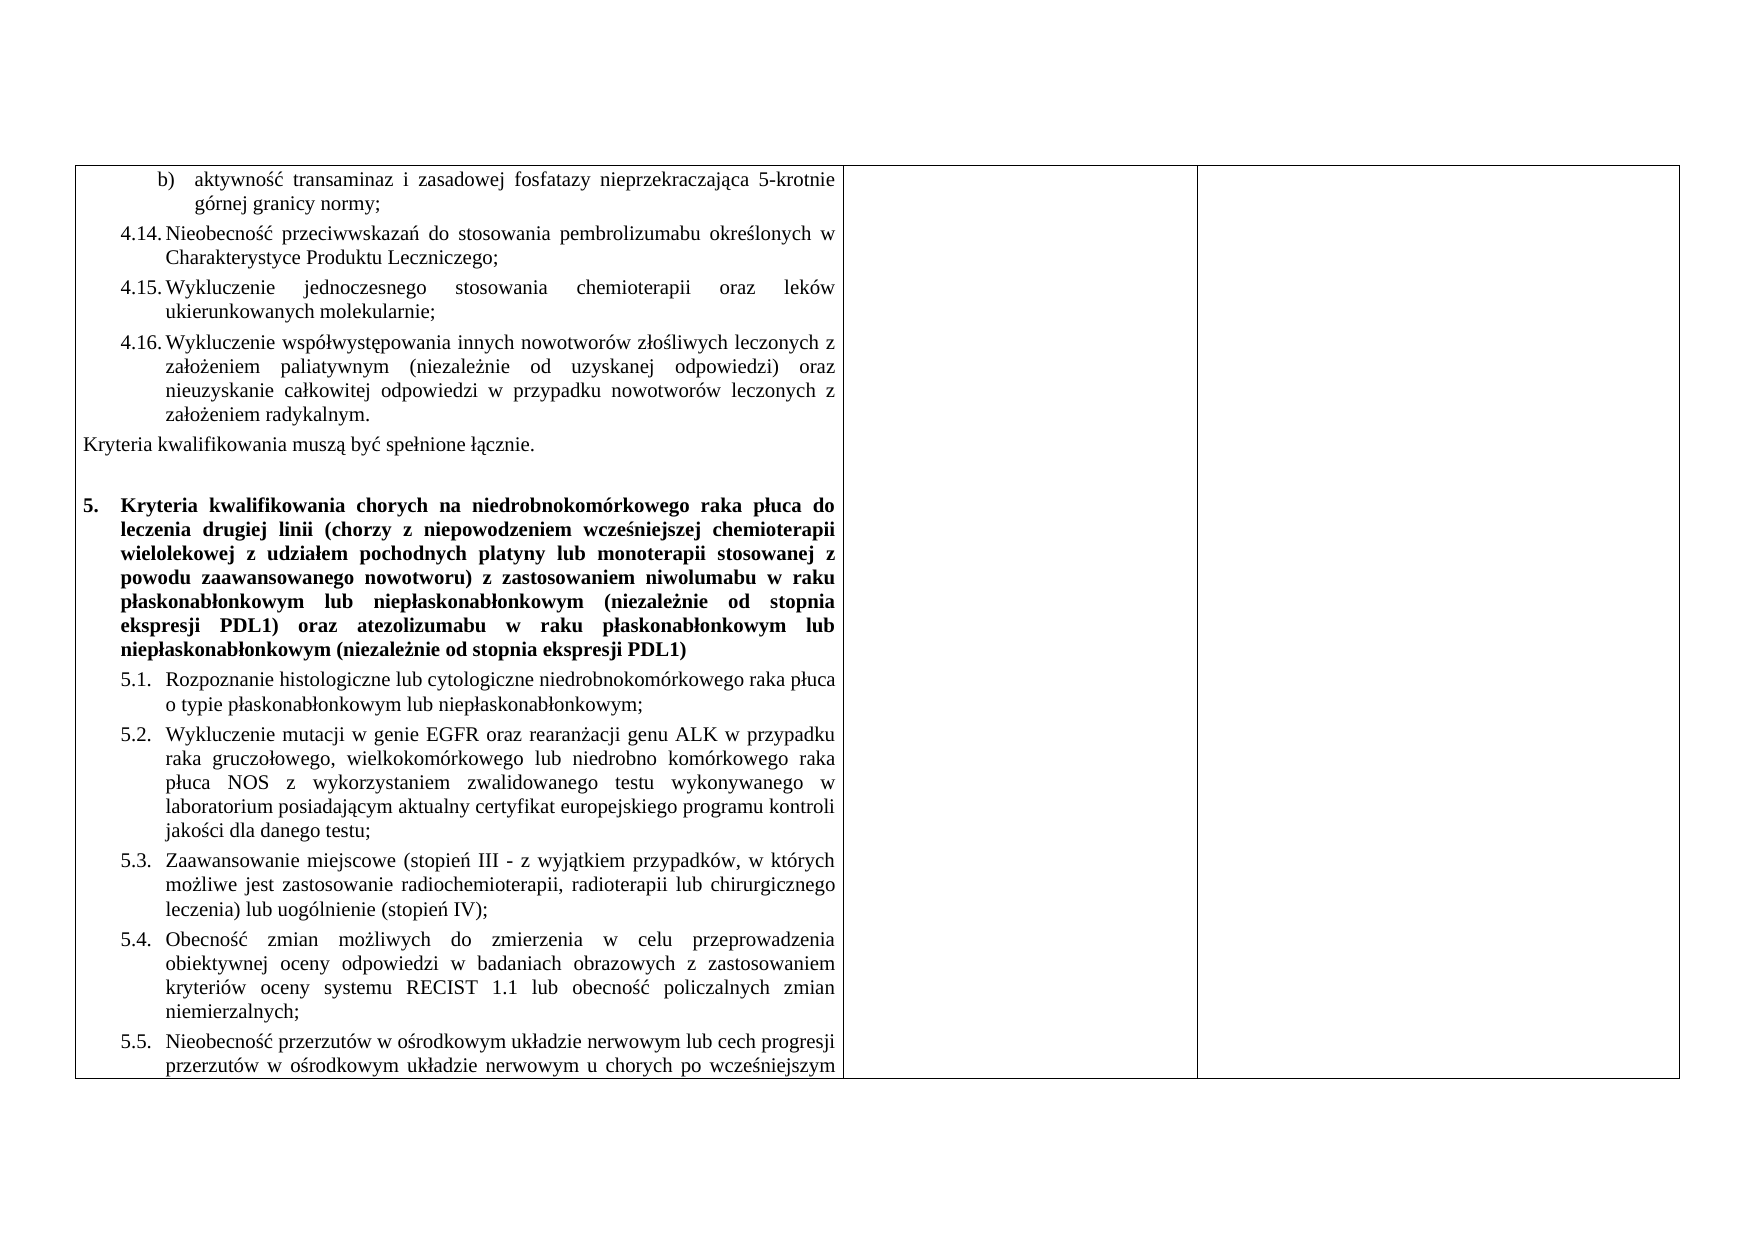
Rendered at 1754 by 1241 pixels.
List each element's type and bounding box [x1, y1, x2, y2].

table_cell [844, 166, 1197, 1077]
table_cell [76, 166, 843, 1077]
table_cell [1198, 166, 1679, 1077]
